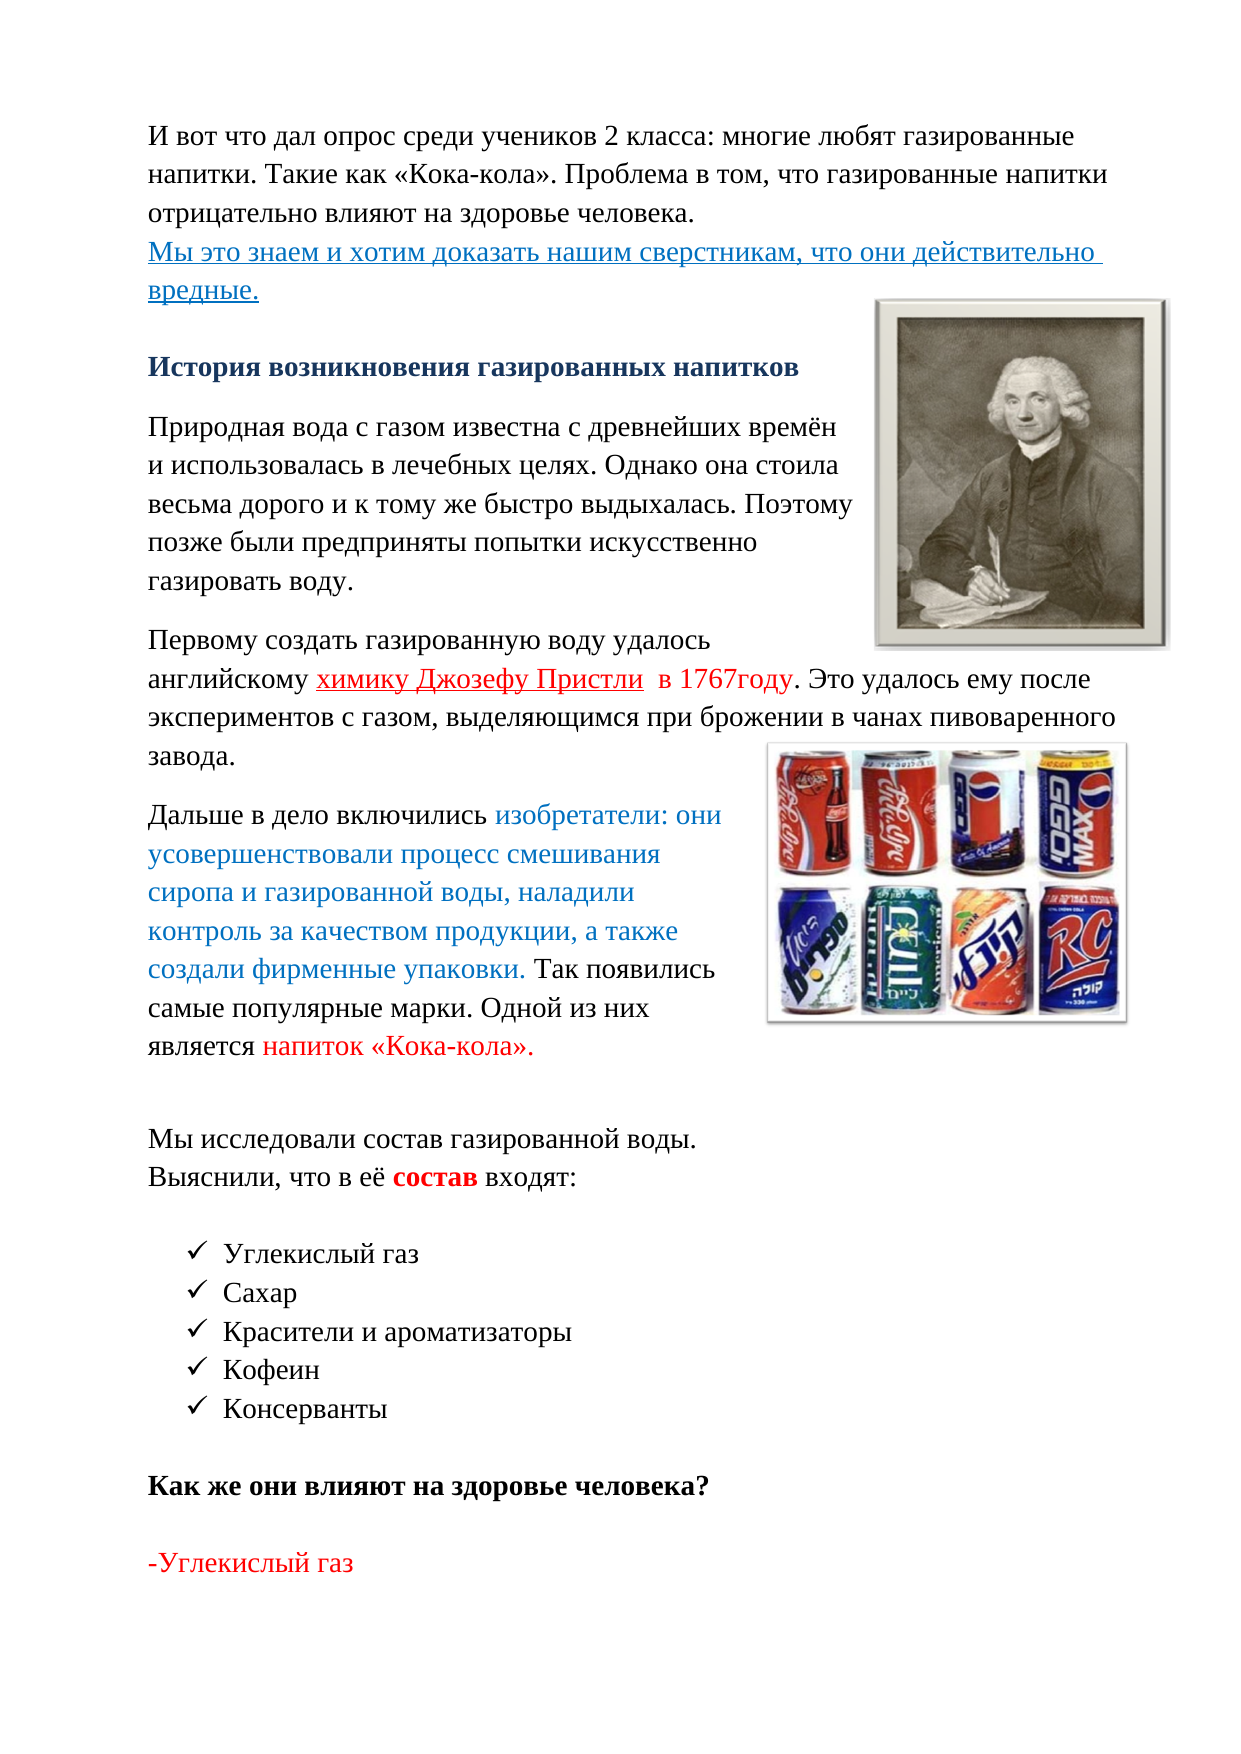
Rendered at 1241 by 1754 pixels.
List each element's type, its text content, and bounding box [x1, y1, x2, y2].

list Углекислый газ [185, 1237, 1152, 1270]
text Мы исследовали состав газированной воды. [148, 1121, 1152, 1154]
list Красители и ароматизаторы [185, 1314, 1152, 1347]
text Первому создать газированную воду удалось английскому химику Джозефу Пристли в 1767году. Это удалось ему после экспериментов с газом, выделяющимся при брожении в чанах пивоваренного завода. [148, 622, 1152, 771]
list Консерванты [185, 1391, 1152, 1425]
text Дальше в дело включились изобретатели: они усовершенствовали процесс смешивания сиропа и газированной воды, наладили контроль за качеством продукции, а также создали фирменные упаковки. Так появились самые популярные марки. Одной из них является напиток «Кока-кола». [148, 797, 1152, 1062]
text Природная вода с газом известна с древнейших времён и использовалась в лечебных целях. Однако она стоила весьма дорого и к тому же быстро выдыхалась. Поэтому позже были предприняты попытки искусственно газировать воду. [148, 409, 873, 596]
picture [873, 298, 1171, 651]
text Как же они влияют на здоровье человека? [148, 1468, 1152, 1502]
text Мы это знаем и хотим доказать нашим сверстникам, что они действительно вредные. [148, 234, 1152, 306]
list Кофеин [185, 1352, 1152, 1386]
picture [761, 738, 1132, 1029]
text История возникновения газированных напитков [148, 349, 873, 383]
text И вот что дал опрос среди учеников 2 класса: многие любят газированные напитки. Такие как «Кока-кола». Проблема в том, что газированные напитки отрицательно влияют на здоровье человека. [148, 118, 1152, 229]
text Выяснили, что в её состав входят: [148, 1159, 1152, 1193]
list Сахар [185, 1275, 1152, 1309]
text -Углекислый газ [148, 1545, 1152, 1579]
